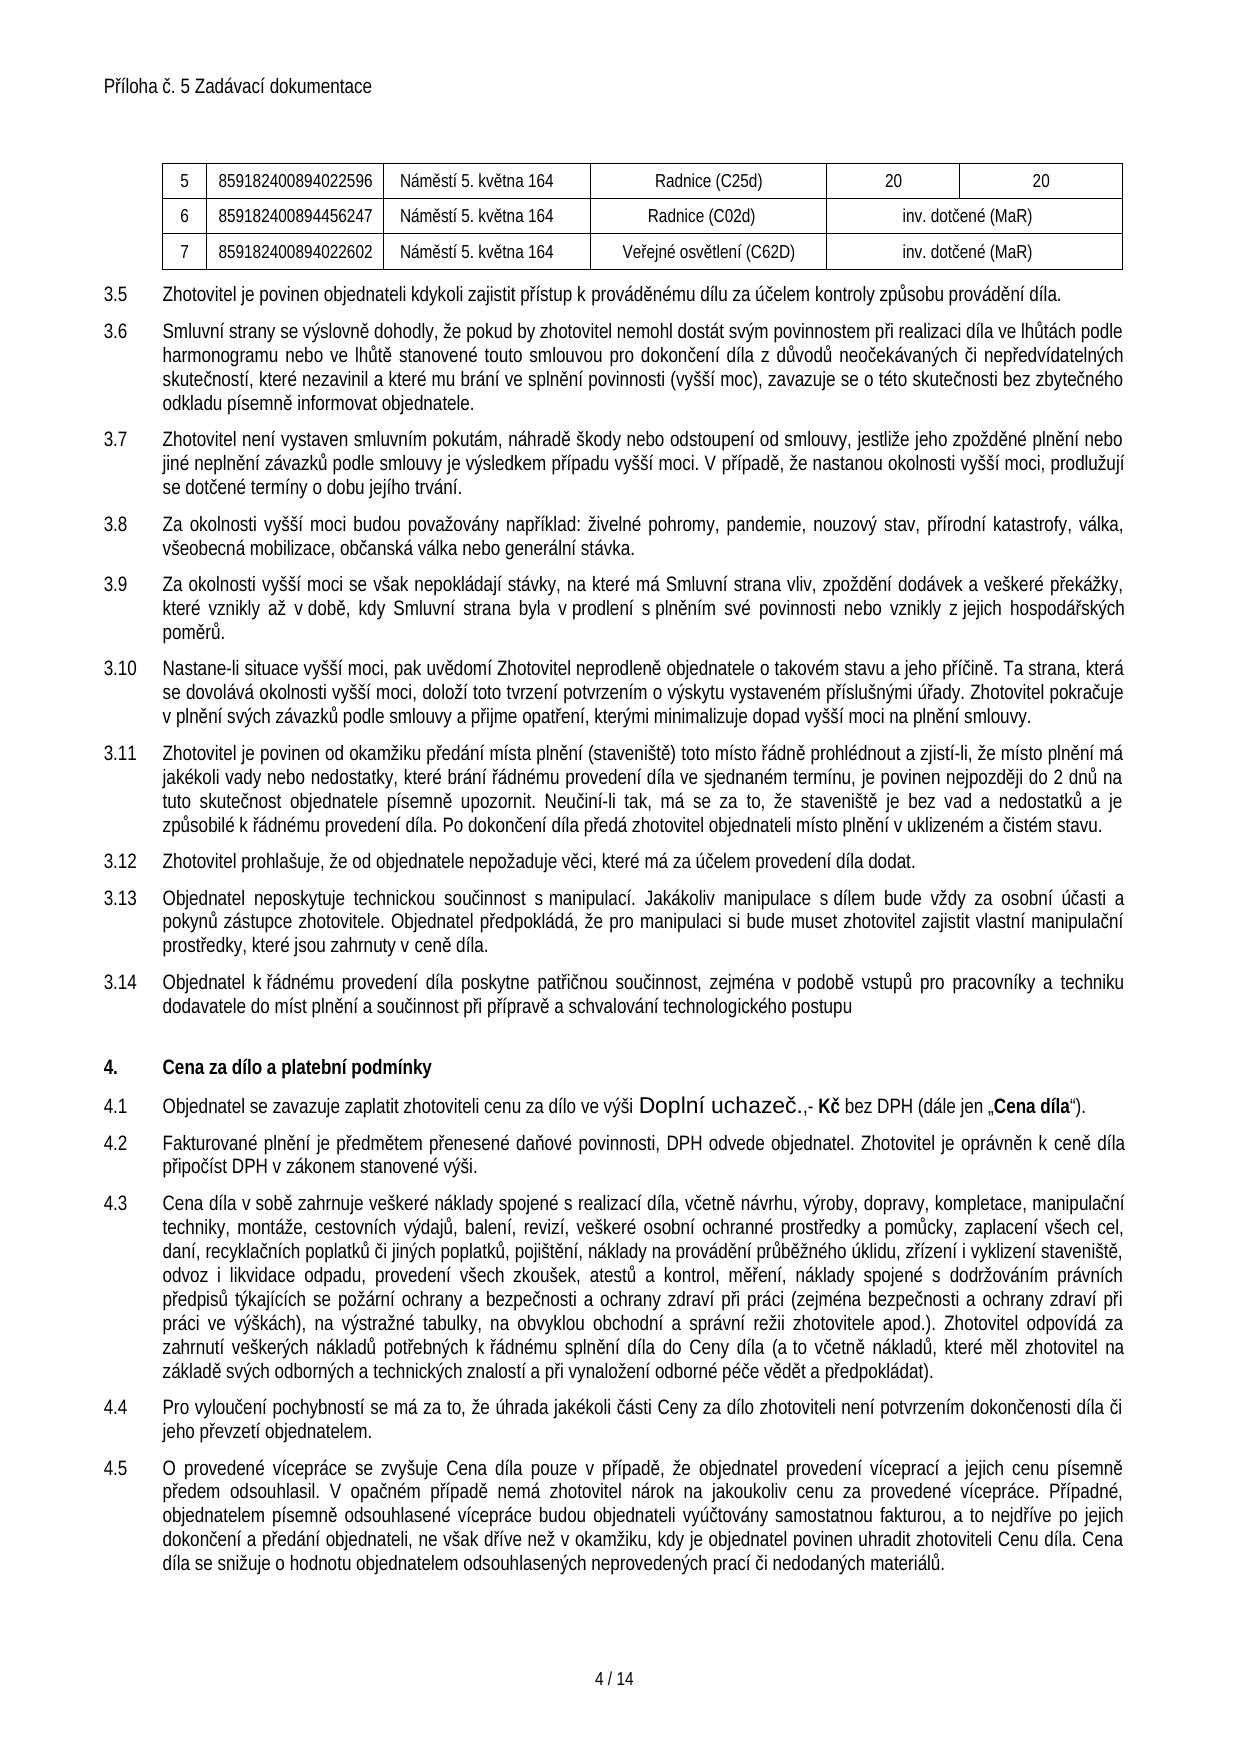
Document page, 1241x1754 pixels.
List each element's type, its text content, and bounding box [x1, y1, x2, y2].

table_cell 6 [163, 199, 206, 233]
table_cell 859182400894022596 [207, 164, 383, 198]
table_cell Náměstí 5. května 164 [384, 234, 590, 269]
table_cell Náměstí 5. května 164 [384, 199, 590, 233]
list Objednatel neposkytuje technickou součinnost s manipulací. Jakákoliv manipulace s dílem bude vždy za osobní účasti a pokynů zástupce zhotovitele. Objednatel předpokládá, že pro manipulaci si bude muset zhotovitel zajistit vlastní manipulační prostředky, které jsou zahrnuty v ceně díla. [103, 885, 1125, 957]
table_cell inv. dotčené (MaR) [827, 234, 1122, 269]
table_cell Radnice (C02d) [591, 199, 826, 233]
list Fakturované plnění je předmětem přenesené daňové povinnosti, DPH odvede objednatel. Zhotovitel je oprávněn k ceně díla připočíst DPH v zákonem stanovené výši. [103, 1131, 1125, 1178]
list Objednatel se zavazuje zaplatit zhotoviteli cenu za dílo ve výši ,- Kč bez DPH (dále jen „Cena díla“). [103, 1092, 1125, 1118]
list Smluvní strany se výslovně dohodly, že pokud by zhotovitel nemohl dostát svým povinnostem při realizaci díla ve lhůtách podle harmonogramu nebo ve lhůtě stanovené touto smlouvou pro dokončení díla z důvodů neočekávaných či nepředvídatelných skutečností, které nezavinil a které mu brání ve splnění povinnosti (vyšší moc), zavazuje se o této skutečnosti bez zbytečného odkladu písemně informovat objednatele. [103, 319, 1125, 414]
table_cell 20 [827, 164, 959, 198]
list Zhotovitel není vystaven smluvním pokutám, náhradě škody nebo odstoupení od smlouvy, jestliže jeho zpožděné plnění nebo jiné neplnění závazků podle smlouvy je výsledkem případu vyšší moci. V případě, že nastanou okolnosti vyšší moci, prodlužují se dotčené termíny o dobu jejího trvání. [103, 427, 1125, 499]
list Zhotovitel je povinen objednateli kdykoli zajistit přístup k prováděnému dílu za účelem kontroly způsobu provádění díla. [103, 282, 1125, 306]
table_cell 20 [960, 164, 1122, 198]
list Objednatel k řádnému provedení díla poskytne patřičnou součinnost, zejména v podobě vstupů pro pracovníky a techniku dodavatele do míst plnění a součinnost při přípravě a schvalování technologického postupu [103, 970, 1125, 1018]
table_cell 5 [163, 164, 206, 198]
list Cena za dílo a platební podmínky [103, 1055, 1125, 1079]
table_cell Veřejné osvětlení (C62D) [591, 234, 826, 269]
list Za okolnosti vyšší moci se však nepokládají stávky, na které má Smluvní strana vliv, zpoždění dodávek a veškeré překážky, které vznikly až v době, kdy Smluvní strana byla v prodlení s plněním své povinnosti nebo vznikly z jejich hospodářských poměrů. [103, 572, 1125, 644]
table_cell Náměstí 5. května 164 [384, 164, 590, 198]
list Zhotovitel je povinen od okamžiku předání místa plnění (staveniště) toto místo řádně prohlédnout a zjistí-li, že místo plnění má jakékoli vady nebo nedostatky, které brání řádnému provedení díla ve sjednaném termínu, je povinen nejpozději do 2 dnů na tuto skutečnost objednatele písemně upozornit. Neučiní-li tak, má se za to, že staveniště je bez vad a nedostatků a je způsobilé k řádnému provedení díla. Po dokončení díla předá zhotovitel objednateli místo plnění v uklizeném a čistém stavu. [103, 741, 1125, 836]
list Za okolnosti vyšší moci budou považovány například: živelné pohromy, pandemie, nouzový stav, přírodní katastrofy, válka, všeobecná mobilizace, občanská válka nebo generální stávka. [103, 511, 1125, 559]
list O provedené vícepráce se zvyšuje Cena díla pouze v případě, že objednatel provedení víceprací a jejich cenu písemně předem odsouhlasil. V opačném případě nemá zhotovitel nárok na jakoukoliv cenu za provedené vícepráce. Případné, objednatelem písemně odsouhlasené vícepráce budou objednateli vyúčtovány samostatnou fakturou, a to nejdříve po jejich dokončení a předání objednateli, ne však dříve než v okamžiku, kdy je objednatel povinen uhradit zhotoviteli Cenu díla. Cena díla se snižuje o hodnotu objednatelem odsouhlasených neprovedených prací či nedodaných materiálů. [103, 1456, 1125, 1575]
list Nastane-li situace vyšší moci, pak uvědomí Zhotovitel neprodleně objednatele o takovém stavu a jeho příčině. Ta strana, která se dovolává okolnosti vyšší moci, doloží toto tvrzení potvrzením o výskytu vystaveném příslušnými úřady. Zhotovitel pokračuje v plnění svých závazků podle smlouvy a přijme opatření, kterými minimalizuje dopad vyšší moci na plnění smlouvy. [103, 656, 1125, 728]
table_cell 859182400894456247 [207, 199, 383, 233]
table_cell inv. dotčené (MaR) [827, 199, 1122, 233]
table_cell 7 [163, 234, 206, 269]
list Cena díla v sobě zahrnuje veškeré náklady spojené s realizací díla, včetně návrhu, výroby, dopravy, kompletace, manipulační techniky, montáže, cestovních výdajů, balení, revizí, veškeré osobní ochranné prostředky a pomůcky, zaplacení všech cel, daní, recyklačních poplatků či jiných poplatků, pojištění, náklady na provádění průběžného úklidu, zřízení i vyklizení staveniště, odvoz i likvidace odpadu, provedení všech zkoušek, atestů a kontrol, měření, náklady spojené s dodržováním právních předpisů týkajících se požární ochrany a bezpečnosti a ochrany zdraví při práci (zejména bezpečnosti a ochrany zdraví při práci ve výškách), na výstražné tabulky, na obvyklou obchodní a správní režii zhotovitele apod.). Zhotovitel odpovídá za zahrnutí veškerých nákladů potřebných k řádnému splnění díla do Ceny díla (a to včetně nákladů, které měl zhotovitel na základě svých odborných a technických znalostí a při vynaložení odborné péče vědět a předpokládat). [103, 1191, 1125, 1383]
table_cell Radnice (C25d) [591, 164, 826, 198]
list Zhotovitel prohlašuje, že od objednatele nepožaduje věci, které má za účelem provedení díla dodat. [103, 849, 1125, 873]
table_cell 859182400894022602 [207, 234, 383, 269]
list Pro vyloučení pochybností se má za to, že úhrada jakékoli části Ceny za dílo zhotoviteli není potvrzením dokončenosti díla či jeho převzetí objednatelem. [103, 1395, 1125, 1443]
